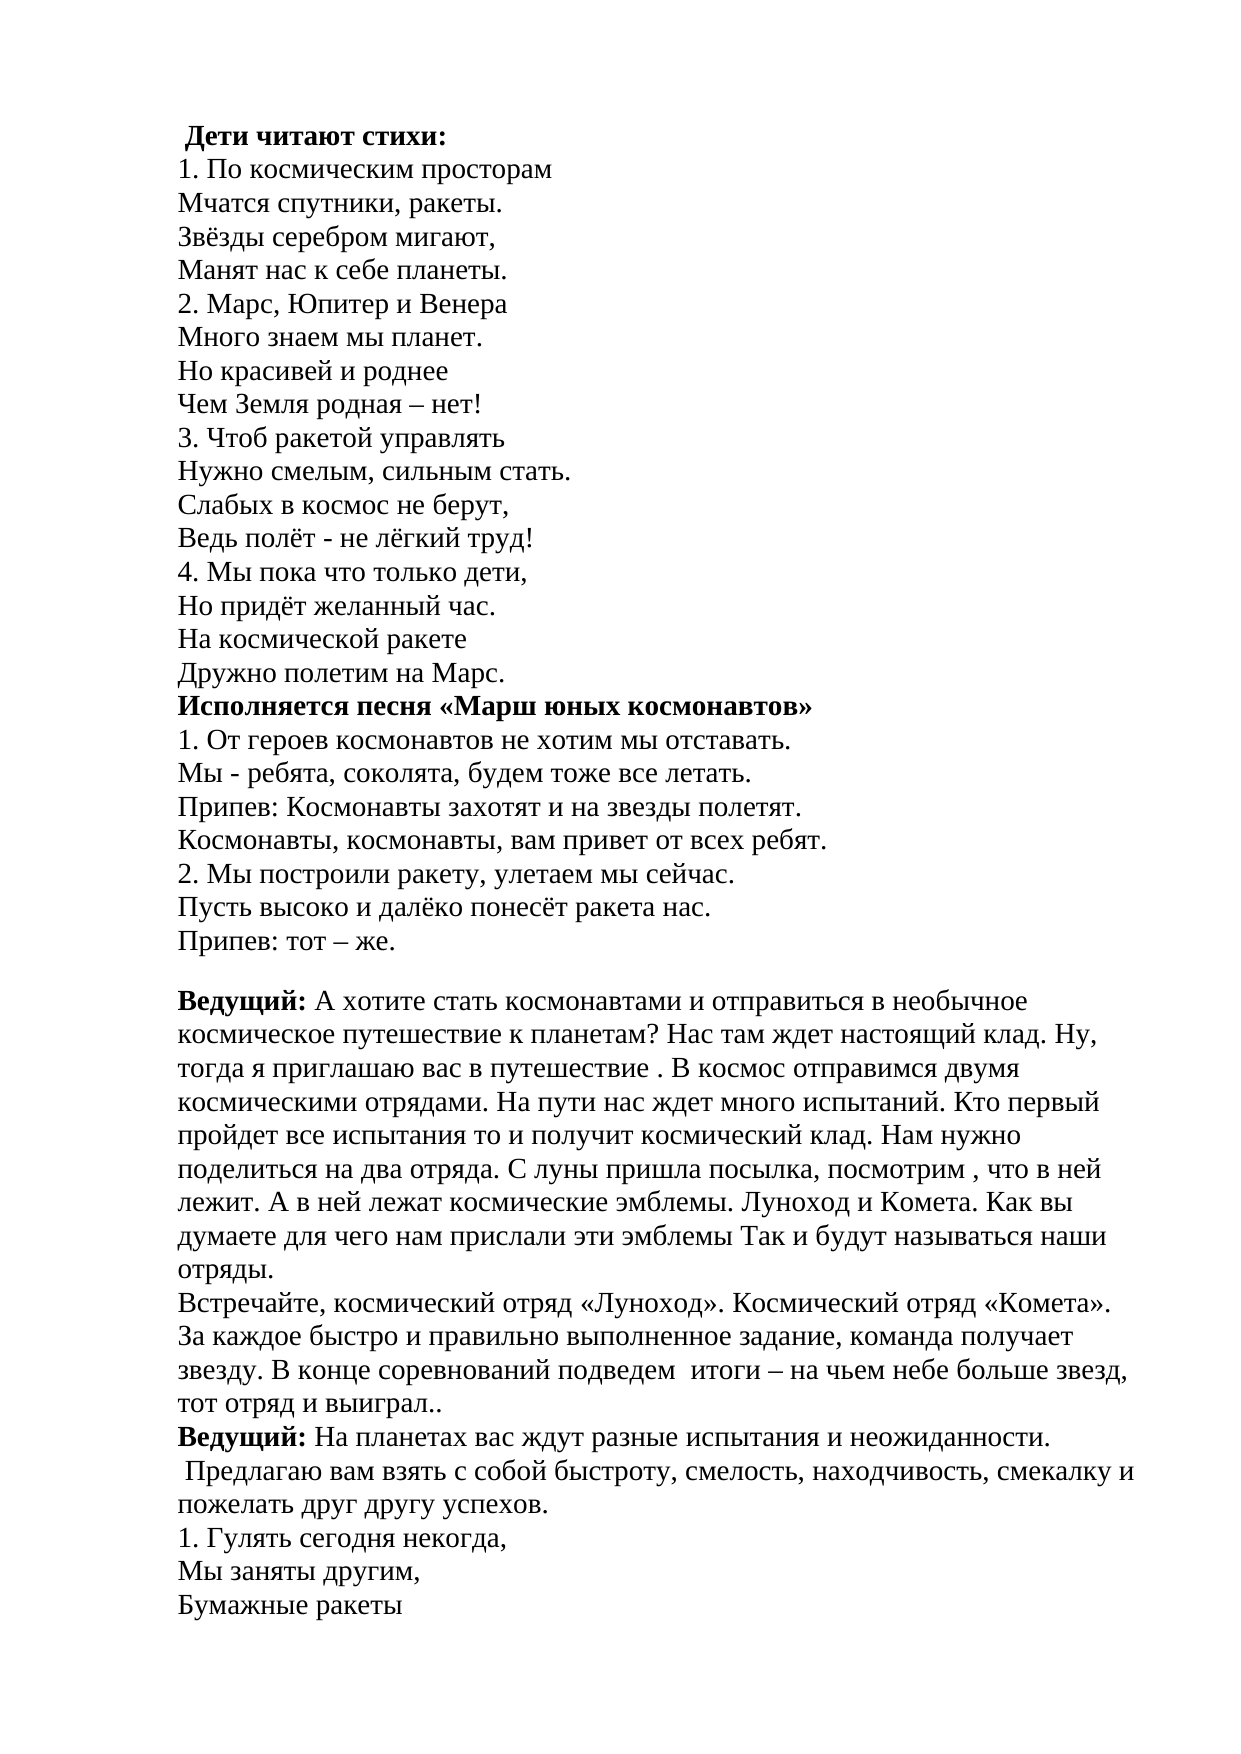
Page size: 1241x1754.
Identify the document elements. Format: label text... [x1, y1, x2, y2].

text Бумажные ракеты [177, 1587, 1152, 1620]
text 1. Гулять сегодня некогда, [177, 1520, 1152, 1553]
text 2. Мы построили ракету, улетаем мы сейчас. [177, 856, 1152, 889]
text За каждое быстро и правильно выполненное задание, команда получает звезду. В конце соревнований подведем итоги – на чьем небе больше звезд, тот отряд и выиграл.. [177, 1318, 1152, 1419]
text 1. От героев космонавтов не хотим мы отставать. [177, 722, 1152, 755]
text Много знаем мы планет. [177, 319, 1152, 353]
text Припев: Космонавты захотят и на звезды полетят. [177, 789, 1152, 822]
text Дети читают стихи: [177, 118, 1152, 152]
text Встречайте, космический отряд «Луноход». Космический отряд «Комета». [177, 1285, 1152, 1318]
text На космической ракете [177, 621, 1152, 655]
text Но красивей и роднее [177, 353, 1152, 386]
text Припев: тот – же. [177, 923, 1152, 957]
text Звёзды серебром мигают, [177, 219, 1152, 252]
text Ведущий: А хотите стать космонавтами и отправиться в необычное космическое путешествие к планетам? Нас там ждет настоящий клад. Ну, тогда я приглашаю вас в путешествие . В космос отправимся двумя космическими отрядами. На пути нас ждет много испытаний. Кто первый пройдет все испытания то и получит космический клад. Нам нужно поделиться на два отряда. С луны пришла посылка, посмотрим , что в ней лежит. А в ней лежат космические эмблемы. Луноход и Комета. Как вы думаете для чего нам прислали эти эмблемы Так и будут называться наши отряды. [177, 983, 1152, 1285]
text Дружно полетим на Марс. [177, 655, 1152, 688]
text Ведь полёт - не лёгкий труд! [177, 521, 1152, 554]
text 2. Марс, Юпитер и Венера [177, 286, 1152, 319]
text Пусть высоко и далёко понесёт ракета нас. [177, 889, 1152, 923]
text 1. По космическим просторам [177, 152, 1152, 185]
text Мы заняты другим, [177, 1553, 1152, 1587]
text Предлагаю вам взять с собой быстроту, смелость, находчивость, смекалку и пожелать друг другу успехов. [177, 1453, 1152, 1520]
text Слабых в космос не берут, [177, 487, 1152, 521]
text Мы - ребята, соколята, будем тоже все летать. [177, 755, 1152, 789]
text Нужно смелым, сильным стать. [177, 453, 1152, 487]
text 3. Чтоб ракетой управлять [177, 420, 1152, 453]
text Но придёт желанный час. [177, 588, 1152, 621]
text Исполняется песня «Марш юных космонавтов» [177, 688, 1152, 722]
text Чем Земля родная – нет! [177, 386, 1152, 420]
text Космонавты, космонавты, вам привет от всех ребят. [177, 822, 1152, 856]
text Ведущий: На планетах вас ждут разные испытания и неожиданности. [177, 1419, 1152, 1453]
text Манят нас к себе планеты. [177, 252, 1152, 286]
text Мчатся спутники, ракеты. [177, 185, 1152, 219]
text 4. Мы пока что только дети, [177, 554, 1152, 588]
